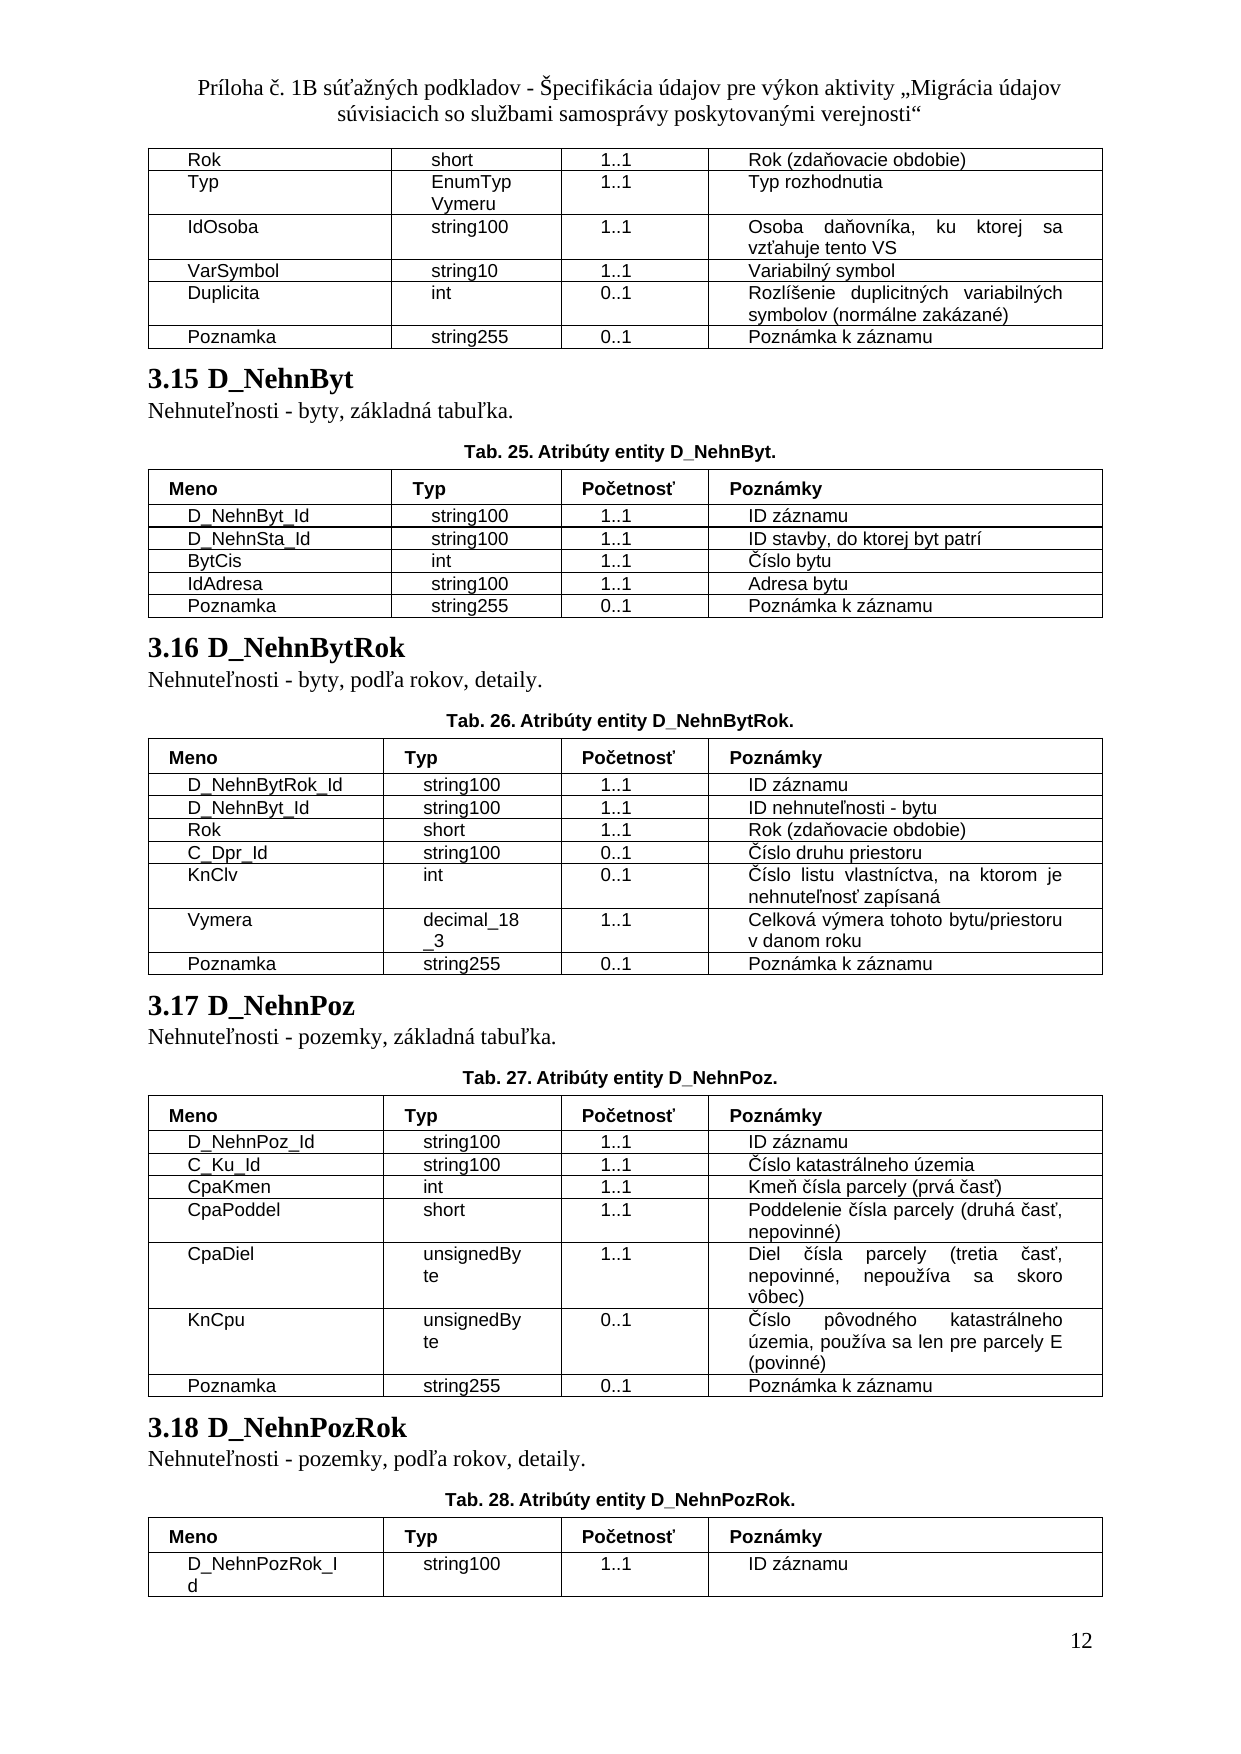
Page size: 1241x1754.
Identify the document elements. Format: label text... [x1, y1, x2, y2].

table_cell 1..1 [562, 550, 708, 572]
table_cell string255 [392, 326, 561, 348]
table_cell string255 [384, 1375, 561, 1396]
table_cell VarSymbol [149, 260, 391, 281]
table_header Poznámky [709, 1518, 1102, 1552]
table_cell Rok (zdaňovacie obdobie) [709, 819, 1102, 841]
table_cell string255 [384, 953, 561, 974]
table_cell Poznámka k záznamu [709, 595, 1102, 617]
table_cell 1..1 [562, 215, 708, 258]
table_cell ID záznamu [709, 505, 1102, 526]
text Atribúty entity D_NehnBytRok. [148, 710, 1093, 731]
text Nehnuteľnosti - pozemky, základná tabuľka. [148, 1023, 1093, 1049]
table_cell int [384, 864, 561, 907]
table_cell string100 [384, 774, 561, 795]
table_cell Variabilný symbol [709, 260, 1102, 281]
table_header Typ [384, 1518, 561, 1552]
table_cell Číslo listu vlastníctva, na ktorom je nehnuteľnosť zapísaná [709, 864, 1102, 907]
table_cell C_Ku_Id [149, 1154, 383, 1175]
text Atribúty entity D_NehnPoz. [148, 1067, 1093, 1089]
table_cell Rok [149, 149, 391, 170]
table_cell decimal_18_3 [384, 909, 561, 952]
table_header Meno [149, 1518, 383, 1552]
table_cell 0..1 [562, 1309, 708, 1373]
table_cell 0..1 [562, 864, 708, 907]
table_cell 1..1 [562, 1199, 708, 1242]
table_cell unsignedByte [384, 1243, 561, 1308]
table_cell 1..1 [562, 505, 708, 526]
table_cell 0..1 [562, 282, 708, 325]
text Nehnuteľnosti - byty, podľa rokov, detaily. [148, 666, 1093, 692]
table_cell D_NehnSta_Id [149, 528, 391, 549]
table_cell CpaKmen [149, 1176, 383, 1198]
table_cell 1..1 [562, 774, 708, 795]
table_cell string100 [392, 505, 561, 526]
table_cell 0..1 [562, 842, 708, 863]
table_cell 0..1 [562, 953, 708, 974]
table_cell int [392, 550, 561, 572]
table_header Meno [149, 1096, 383, 1130]
table_cell Osoba daňovníka, ku ktorej sa vzťahuje tento VS [709, 215, 1102, 258]
table_cell ID nehnuteľnosti - bytu [709, 796, 1102, 818]
table_cell string10 [392, 260, 561, 281]
table_cell int [392, 282, 561, 325]
table_cell short [392, 149, 561, 170]
table_cell unsignedByte [384, 1309, 561, 1373]
table_header Početnosť [562, 1096, 708, 1130]
table_cell Poznamka [149, 595, 391, 617]
table_cell string100 [384, 1553, 561, 1596]
table_cell EnumTypVymeru [392, 171, 561, 214]
table_cell ID záznamu [709, 1553, 1102, 1596]
table_cell CpaDiel [149, 1243, 383, 1308]
table_cell IdAdresa [149, 573, 391, 594]
table_cell Kmeň čísla parcely (prvá časť) [709, 1176, 1102, 1198]
table_cell 1..1 [562, 1553, 708, 1596]
table_cell Rok (zdaňovacie obdobie) [709, 149, 1102, 170]
table_header Početnosť [562, 470, 708, 504]
table_cell ID stavby, do ktorej byt patrí [709, 528, 1102, 549]
table_header Typ [384, 739, 561, 773]
table_header Poznámky [709, 470, 1102, 504]
table_cell 1..1 [562, 1176, 708, 1198]
table_cell 1..1 [562, 819, 708, 841]
table_cell Číslo druhu priestoru [709, 842, 1102, 863]
table_cell Číslo pôvodného katastrálneho územia, používa sa len pre parcely E (povinné) [709, 1309, 1102, 1373]
table_cell KnCpu [149, 1309, 383, 1373]
table_cell string100 [392, 215, 561, 258]
table_header Početnosť [562, 1518, 708, 1552]
table_cell short [384, 1199, 561, 1242]
subtitle D_NehnPozRok [148, 1410, 1093, 1443]
subtitle D_NehnByt [148, 361, 1093, 395]
table_header Typ [392, 470, 561, 504]
table_cell Poznamka [149, 953, 383, 974]
table_cell Vymera [149, 909, 383, 952]
table_header Meno [149, 470, 391, 504]
table_cell 1..1 [562, 149, 708, 170]
table_header Poznámky [709, 1096, 1102, 1130]
table_cell string100 [384, 1131, 561, 1153]
table_header Typ [384, 1096, 561, 1130]
table_cell BytCis [149, 550, 391, 572]
table_header Poznámky [709, 739, 1102, 773]
table_cell string100 [384, 842, 561, 863]
table_cell D_NehnByt_Id [149, 505, 391, 526]
table_cell Adresa bytu [709, 573, 1102, 594]
table_cell Poznamka [149, 326, 391, 348]
table_cell Poznámka k záznamu [709, 1375, 1102, 1396]
table_cell Rozlíšenie duplicitných variabilných symbolov (normálne zakázané) [709, 282, 1102, 325]
table_cell 1..1 [562, 528, 708, 549]
table_cell Poddelenie čísla parcely (druhá časť, nepovinné) [709, 1199, 1102, 1242]
table_cell 1..1 [562, 1131, 708, 1153]
table_cell Typ rozhodnutia [709, 171, 1102, 214]
table_cell IdOsoba [149, 215, 391, 258]
table_cell Duplicita [149, 282, 391, 325]
table_cell ID záznamu [709, 774, 1102, 795]
table_cell string255 [392, 595, 561, 617]
table_cell 1..1 [562, 1243, 708, 1308]
text Atribúty entity D_NehnByt. [148, 441, 1093, 462]
table_cell 1..1 [562, 573, 708, 594]
table_cell short [384, 819, 561, 841]
table_cell 0..1 [562, 595, 708, 617]
table_cell string100 [384, 796, 561, 818]
table_cell KnClv [149, 864, 383, 907]
table_cell Číslo bytu [709, 550, 1102, 572]
text Nehnuteľnosti - pozemky, podľa rokov, detaily. [148, 1445, 1093, 1471]
subtitle D_NehnPoz [148, 988, 1093, 1021]
table_cell D_NehnBytRok_Id [149, 774, 383, 795]
table_cell Poznamka [149, 1375, 383, 1396]
table_cell Poznámka k záznamu [709, 326, 1102, 348]
table_cell Diel čísla parcely (tretia časť, nepovinné, nepoužíva sa skoro vôbec) [709, 1243, 1102, 1308]
table_cell CpaPoddel [149, 1199, 383, 1242]
table_cell 1..1 [562, 1154, 708, 1175]
table_cell string100 [392, 528, 561, 549]
table_cell Celková výmera tohoto bytu/priestoru v danom roku [709, 909, 1102, 952]
table_header Meno [149, 739, 383, 773]
text Atribúty entity D_NehnPozRok. [148, 1489, 1093, 1511]
table_cell Číslo katastrálneho územia [709, 1154, 1102, 1175]
table_cell D_NehnPoz_Id [149, 1131, 383, 1153]
subtitle D_NehnBytRok [148, 630, 1093, 664]
table_cell Typ [149, 171, 391, 214]
table_cell 0..1 [562, 1375, 708, 1396]
table_cell D_NehnByt_Id [149, 796, 383, 818]
table_header Početnosť [562, 739, 708, 773]
table_cell 1..1 [562, 909, 708, 952]
table_cell int [384, 1176, 561, 1198]
table_cell 1..1 [562, 171, 708, 214]
table_cell Rok [149, 819, 383, 841]
table_cell ID záznamu [709, 1131, 1102, 1153]
table_cell 1..1 [562, 260, 708, 281]
table_cell string100 [384, 1154, 561, 1175]
table_cell C_Dpr_Id [149, 842, 383, 863]
text Nehnuteľnosti - byty, základná tabuľka. [148, 397, 1093, 423]
table_cell Poznámka k záznamu [709, 953, 1102, 974]
table_cell 1..1 [562, 796, 708, 818]
table_cell D_NehnPozRok_Id [149, 1553, 383, 1596]
table_cell 0..1 [562, 326, 708, 348]
table_cell string100 [392, 573, 561, 594]
